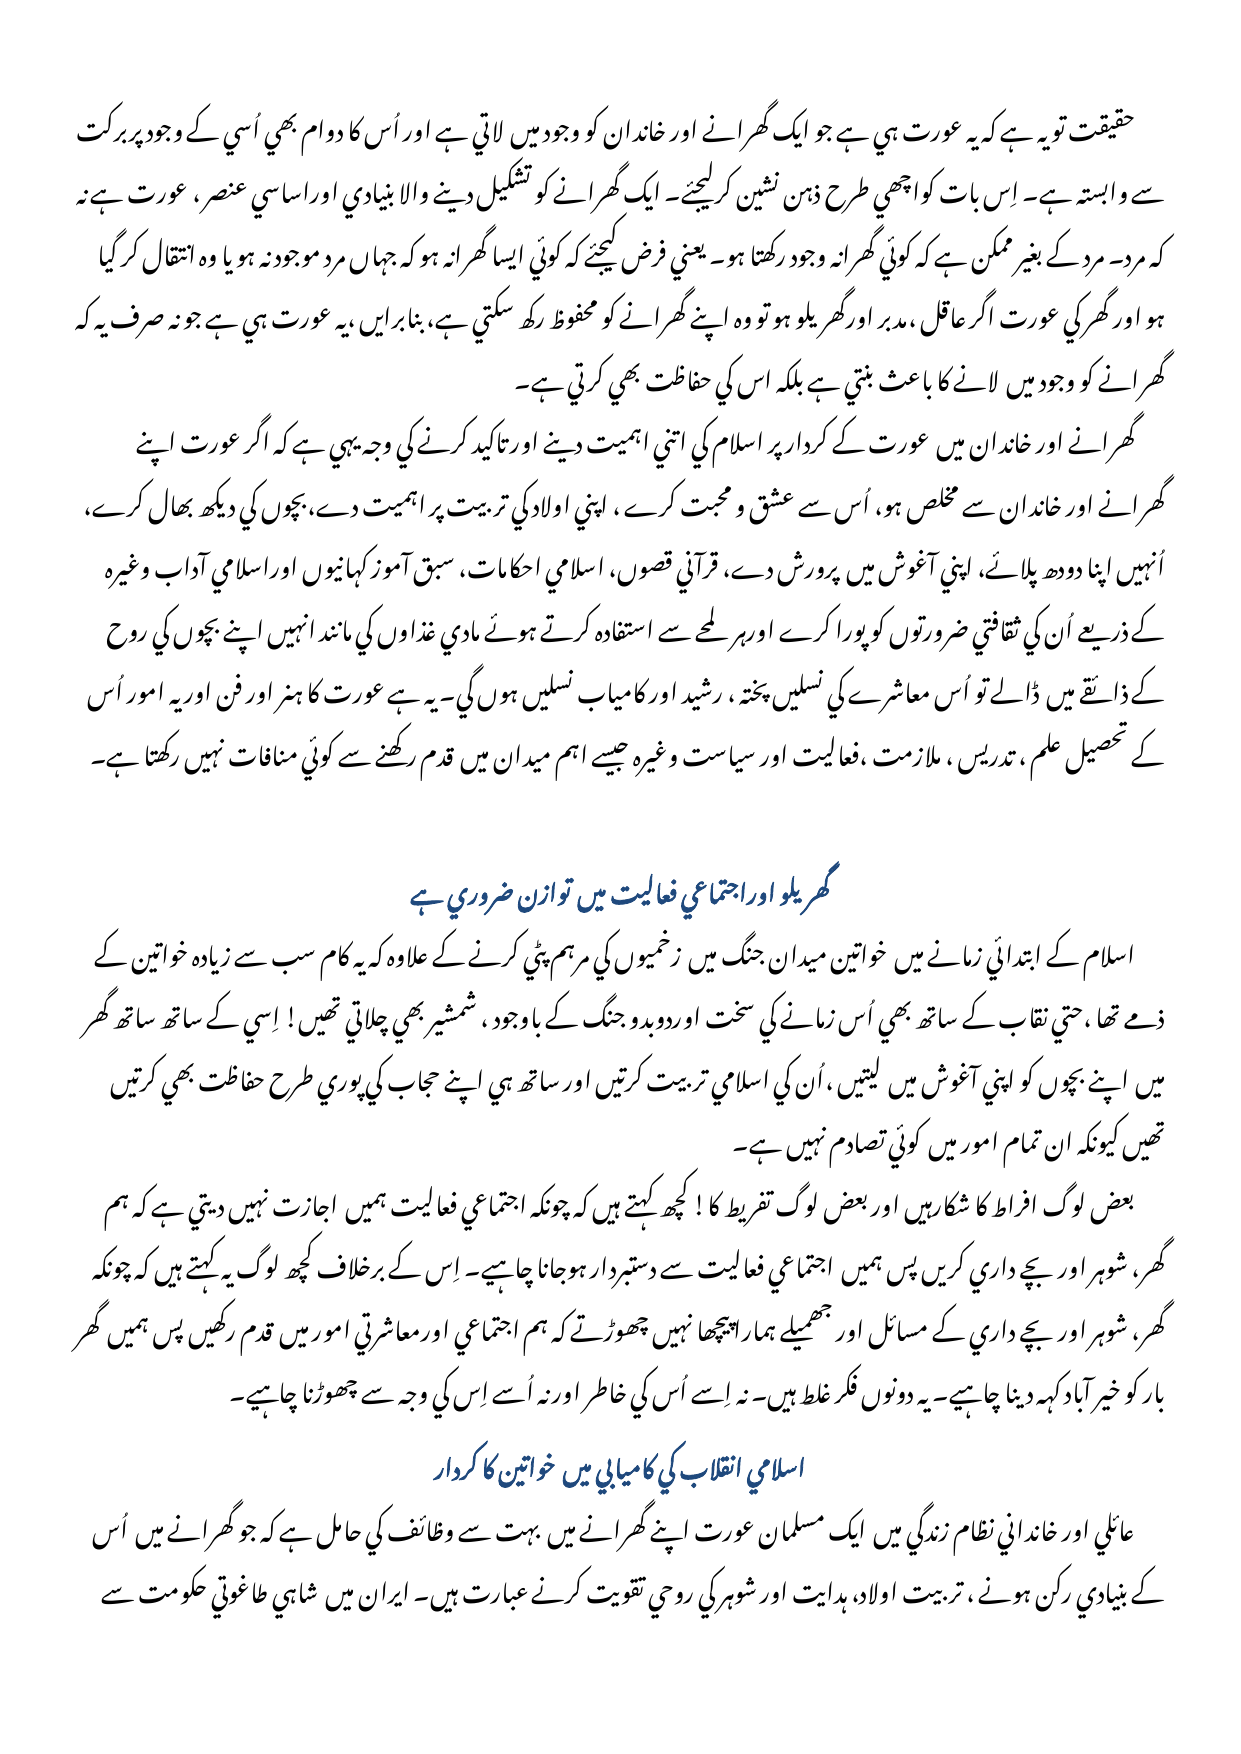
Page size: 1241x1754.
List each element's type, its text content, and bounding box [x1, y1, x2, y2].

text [75, 1494, 1165, 1619]
text گھرانے اور خاندان ميں عورت کے کردار پر اسلام کي اتني اہميت دينے اور تاکيد کرنے کي وجہ يہي ہے کہ اگر عورت اپنے گھرانے اور خاندان سے مخلص ہو، اُس سے عشق و محبت کرے ، اپني اولاد کي تربيت پر اہميت دے،بچوں کي ديکھ بھال کرے، اُنہيں اپنا دودھ پلائے، اپني آغوش ميں پرورش دے، قرآني قصوں، اسلامي احکامات، سبق آموز کہانيوں اوراسلامي آداب وغيرہ کے ذريعے اُن کي ثقافتي ضرورتوں کو پورا کرے اورہر لمحے سے استفادہ کرتے ہوئے مادي غذاوں کي مانند انہيں اپنے بچوں کي روح کے ذائقے ميں ڈالے تو اُس معاشرے کي نسليں پختہ ، رشيد اور کامياب نسليں ہوں گي۔ يہ ہے عورت کا ہنر اور فن اور يہ امور اُس کے تحصيل علم ، تدريس ، ملازمت ،فعاليت اور سياست وغيرہ جيسے اہم ميدان ميں قدم رکھنے سے کوئي منافات نہيں رکھتا ہے۔ [75, 406, 1165, 781]
text اسلام کے ابتدائي زمانے ميں خواتين ميدان جنگ ميں زخميوں کي مرہم پٹي کرنے کے علاوہ کہ يہ کام سب سے زيادہ خواتين کے ذمے تھا ،حتي نقاب کے ساتھ بھي اُس زمانے کي سخت اوردوبدو جنگ کے باوجود ، شمشير بھي چلاتي تھيں! اِسي کے ساتھ ساتھ گھر ميں اپنے بچوں کو اپني آغوش ميں ليتيں ،اُن کي اسلامي تربيت کرتيں اور ساتھ ہي اپنے حجاب کي پوري طرح حفاظت بھي کرتيں تھيں کيونکہ ان تمام امور ميں کوئي تصادم نہيں ہے۔ [75, 919, 1165, 1169]
text حقيقت تو يہ ہے کہ يہ عورت ہي ہے جو ايک گھرانے اور خاندان کو وجود ميں لاتي ہے اور اُس کا دوام بھي اُسي کے وجود پربرکت سے وابستہ ہے۔ اِس بات کواچھي طرح ذہن نشين کرليجئے۔ ايک گھرانے کو تشکيل دينے والا بنيادي اوراساسي عنصر ، عورت ہے نہ کہ مرد۔ مرد کے بغير ممکن ہے کہ کوئي گھرانہ وجود رکھتا ہو۔ يعني فرض کيجئے کہ کوئي ايسا گھرانہ ہو کہ جہاں مرد موجود نہ ہو يا وہ انتقال کر گيا ہو اور گھر کي عورت اگر عاقل ،مدبر اورگھريلو ہو تو وہ اپنے گھرانے کو محفوظ رکھ سکتي ہے، بنابرايں ،يہ عورت ہي ہے جو نہ صرف يہ کہ گھرانے کو وجود ميں لانے کا باعث بنتي ہے بلکہ اس کي حفاظت بھي کرتي ہے۔ [75, 94, 1165, 406]
subtitle اسلامي انقلاب کي کاميابي ميں خواتين کا کردار [75, 1431, 1165, 1494]
text بعض لوگ افراط کا شکارہيں اور بعض لوگ تفريط کا! کچھ کہتے ہيں کہ چونکہ اجتماعي فعاليت ہميں اجازت نہيں ديتي ہے کہ ہم گھر، شوہر اور بچے داري کريں پس ہميں اجتماعي فعاليت سے دستبردار ہوجانا چاہيے۔ اِس کے برخلاف کچھ لوگ يہ کہتے ہيں کہ چونکہ گھر، شوہر اور بچے داري کے مسائل اور جھميلے ہمارا پيچھا نہيں چھوڑتے کہ ہم اجتماعي اورمعاشرتي امور ميں قدم رکھيں پس ہميں گھر بار کو خير آباد کہہ دينا چاہيے۔ يہ دونوں فکر غلط ہيں۔ نہ اِسے اُس کي خاطر اور نہ اُسے اِس کي وجہ سے چھوڑنا چاہيے۔ [75, 1169, 1165, 1419]
subtitle گھريلو اوراجتماعي فعاليت ميں توازن ضروري ہے [75, 856, 1165, 919]
